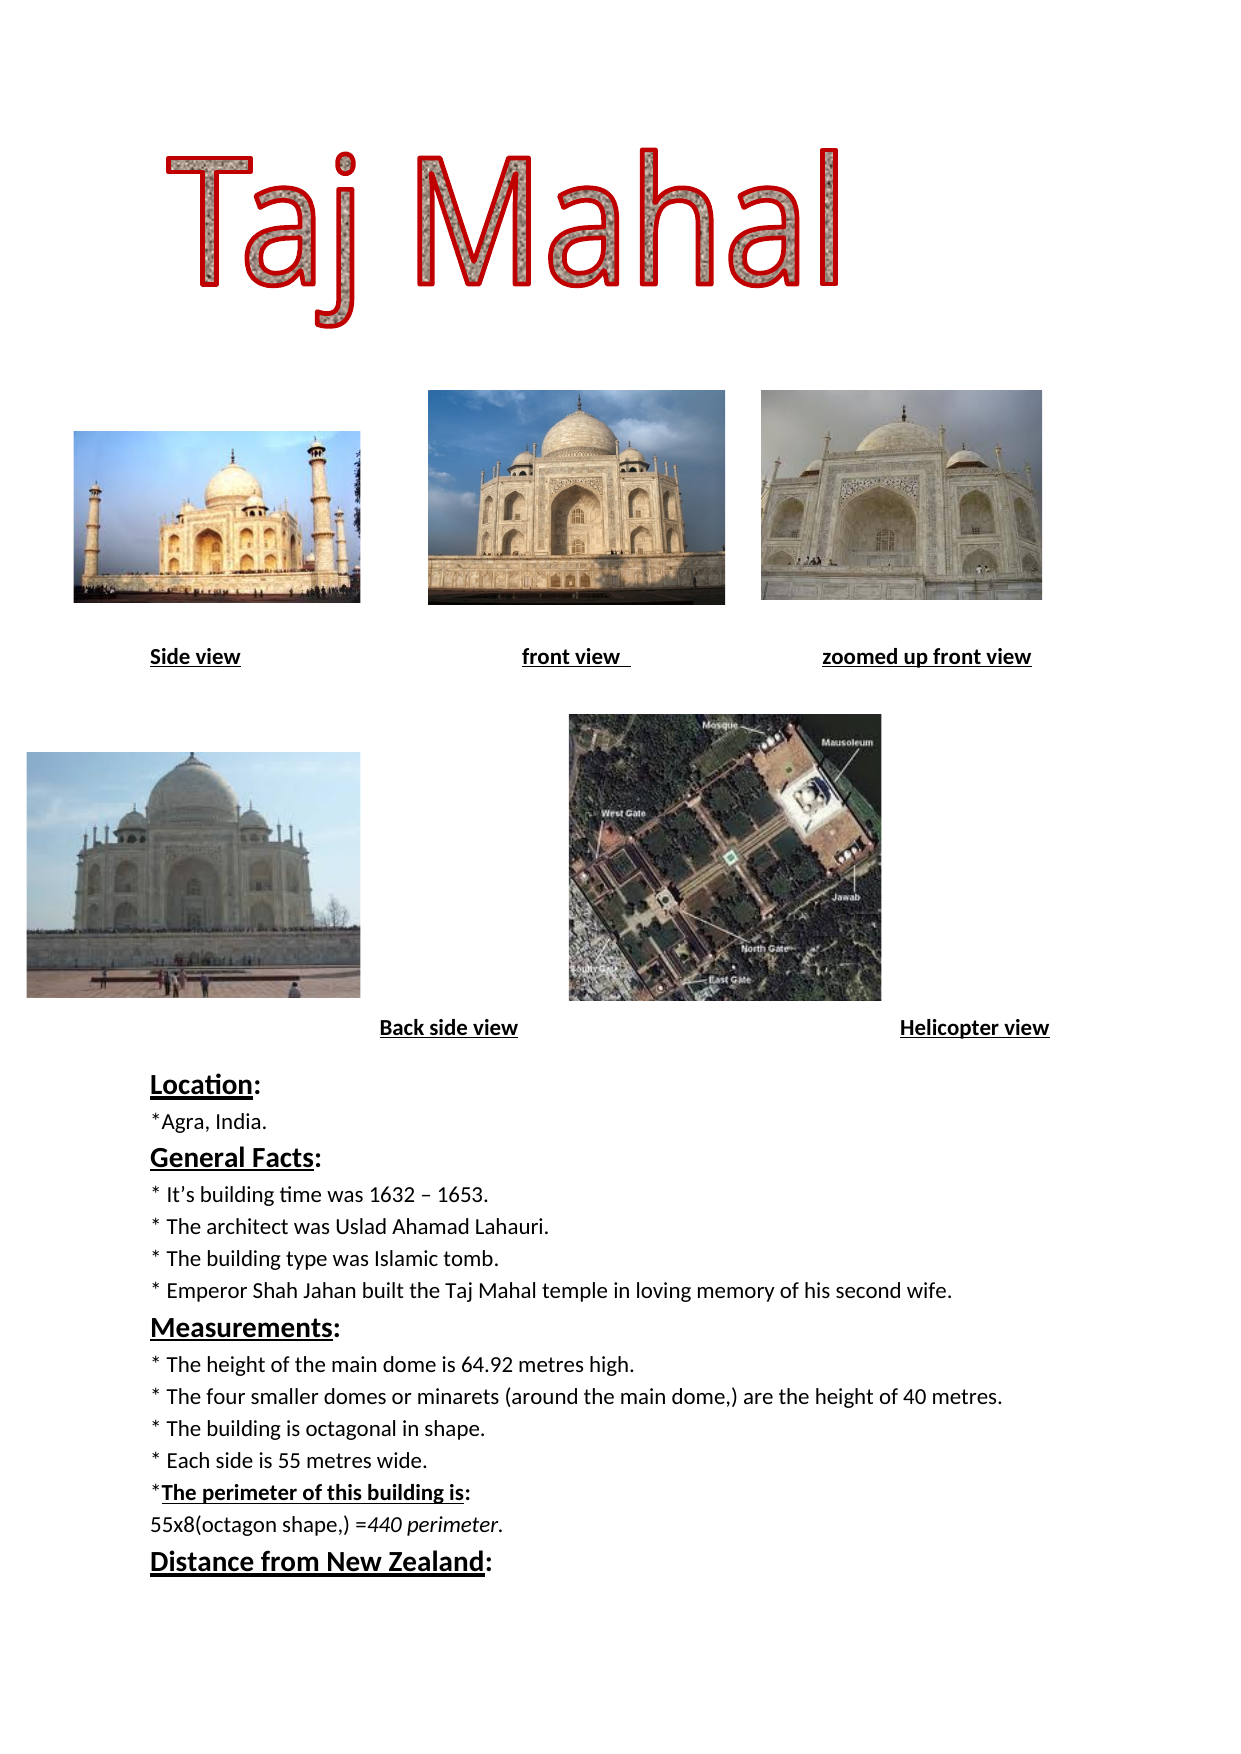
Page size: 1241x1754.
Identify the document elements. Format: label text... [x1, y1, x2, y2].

text * Emperor Shah Jahan built the Taj Mahal temple in loving memory of his second wife. [150, 1277, 1090, 1304]
picture [553, 191, 614, 283]
text Back side view Helicopter view [150, 1013, 1090, 1041]
text Side view front view zoomed up front view [150, 642, 1090, 670]
picture [26, 752, 361, 998]
picture [645, 153, 708, 281]
picture [171, 160, 248, 282]
picture [423, 161, 526, 281]
text * The four smaller domes or minarets (around the main dome,) are the height of 40 metres. [150, 1382, 1090, 1410]
text * The height of the main dome is 64.92 metres high. [150, 1350, 1090, 1378]
text 55x8(octagon shape,) =440 perimeter. [150, 1511, 1090, 1539]
picture [340, 157, 350, 171]
text * The building is octagonal in shape. [150, 1414, 1090, 1442]
text *The perimeter of this building is: [150, 1478, 1090, 1506]
picture [734, 191, 794, 283]
text * The building type was Islamic tomb. [150, 1244, 1090, 1272]
picture [825, 152, 833, 282]
text Distance from New Zealand: [150, 1543, 1090, 1578]
picture [320, 192, 349, 324]
picture [761, 390, 1043, 600]
picture [250, 191, 310, 283]
picture [428, 390, 725, 603]
text * The architect was Uslad Ahamad Lahauri. [150, 1212, 1090, 1240]
picture [73, 431, 361, 603]
text Location: [150, 1066, 1090, 1102]
text * Each side is 55 metres wide. [150, 1446, 1090, 1474]
text General Facts: [150, 1139, 1090, 1175]
text * It’s building time was 1632 – 1653. [150, 1180, 1090, 1208]
text Measurements: [150, 1309, 1090, 1344]
picture [568, 714, 882, 1001]
text *Agra, India. [150, 1107, 1090, 1135]
